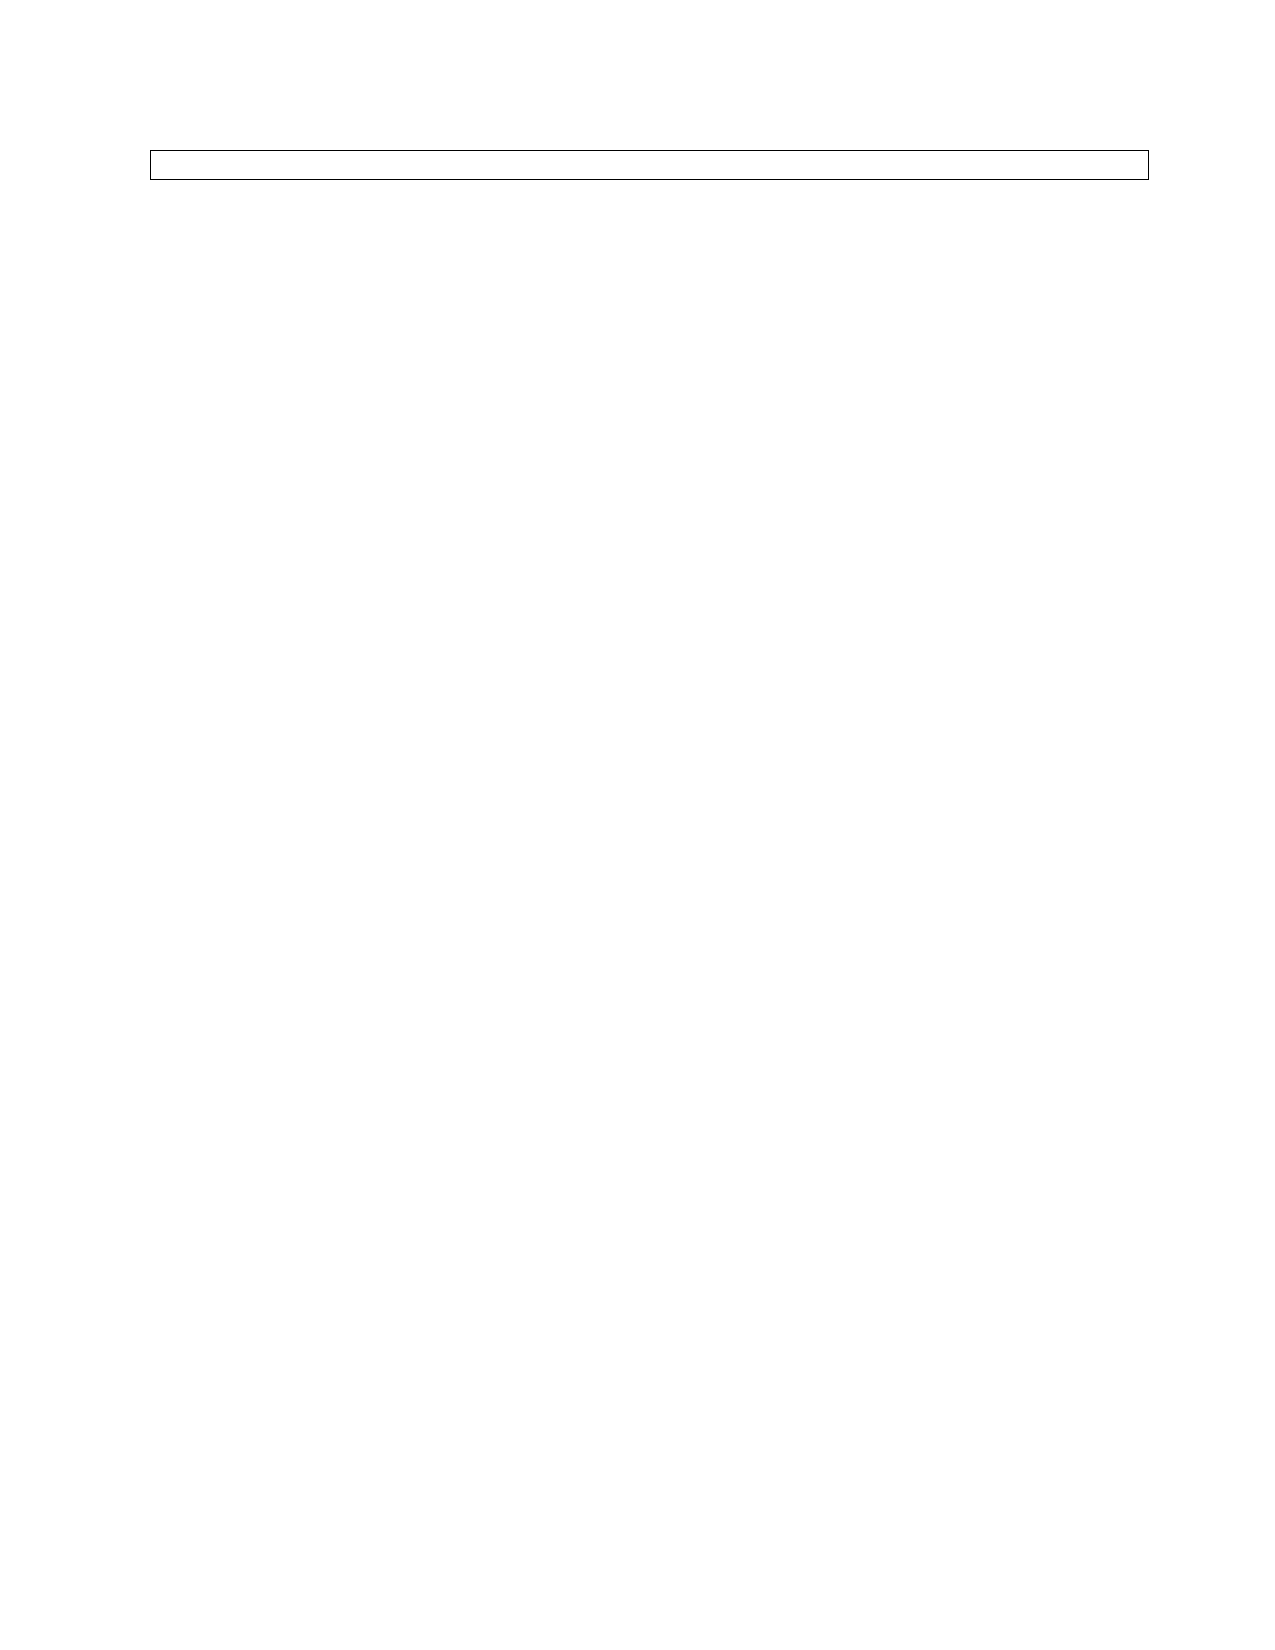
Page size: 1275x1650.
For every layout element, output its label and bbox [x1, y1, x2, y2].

table_header [151, 151, 1148, 179]
